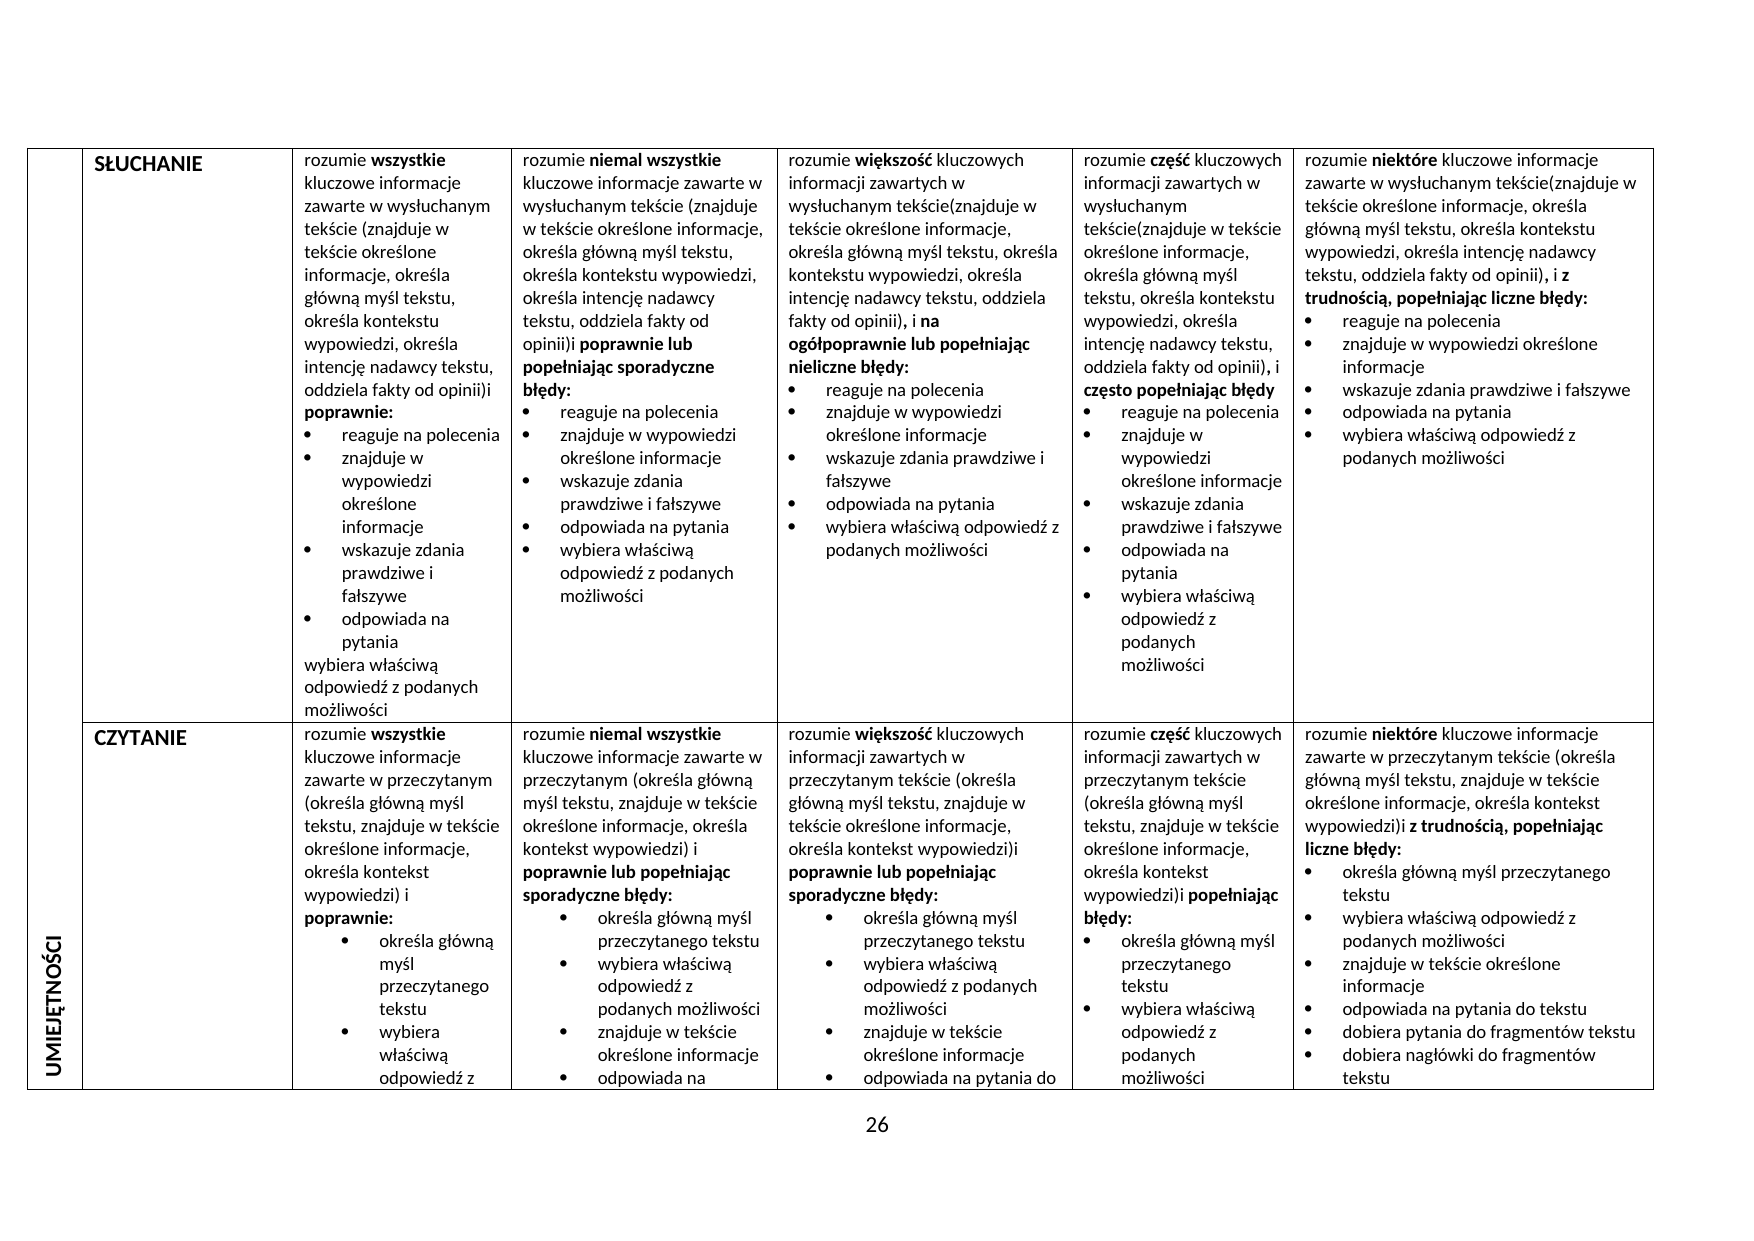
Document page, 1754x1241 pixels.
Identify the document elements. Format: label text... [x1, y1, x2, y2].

table_cell rozumie część kluczowych informacji zawartych w wysłuchanym tekście(znajduje w tekście określone informacje, określa główną myśl tekstu, określa kontekstu wypowiedzi, określa intencję nadawcy tekstu, oddziela fakty od opinii), i często popełniając błędy reaguje na polecenia znajduje w wypowiedzi określone informacje wskazuje zdania prawdziwe i fałszywe odpowiada na pytania wybiera właściwą odpowiedź z podanych możliwości [1073, 149, 1293, 722]
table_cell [512, 723, 777, 1089]
table_cell CZYTANIE [83, 723, 292, 1089]
table_cell rozumie wszystkie kluczowe informacje zawarte w wysłuchanym tekście (znajduje w tekście określone informacje, określa główną myśl tekstu, określa kontekstu wypowiedzi, określa intencję nadawcy tekstu, oddziela fakty od opinii)i poprawnie: reaguje na polecenia znajduje w wypowiedzi określone informacje wskazuje zdania prawdziwe i fałszywe odpowiada na pytania wybiera właściwą odpowiedź z podanych możliwości [293, 149, 511, 722]
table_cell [1294, 723, 1653, 1089]
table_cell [293, 723, 511, 1089]
table_cell rozumie niektóre kluczowe informacje zawarte w wysłuchanym tekście(znajduje w tekście określone informacje, określa główną myśl tekstu, określa kontekstu wypowiedzi, określa intencję nadawcy tekstu, oddziela fakty od opinii), i z trudnością, popełniając liczne błędy: reaguje na polecenia znajduje w wypowiedzi określone informacje wskazuje zdania prawdziwe i fałszywe odpowiada na pytania wybiera właściwą odpowiedź z podanych możliwości [1294, 149, 1653, 722]
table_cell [778, 723, 1072, 1089]
table_cell SŁUCHANIE [83, 149, 292, 722]
table_cell UMIEJĘTNOŚCI [28, 149, 82, 1089]
table_cell rozumie większość kluczowych informacji zawartych w wysłuchanym tekście(znajduje w tekście określone informacje, określa główną myśl tekstu, określa kontekstu wypowiedzi, określa intencję nadawcy tekstu, oddziela fakty od opinii), i na ogółpoprawnie lub popełniając nieliczne błędy: reaguje na polecenia znajduje w wypowiedzi określone informacje wskazuje zdania prawdziwe i fałszywe odpowiada na pytania wybiera właściwą odpowiedź z podanych możliwości [778, 149, 1072, 722]
table_cell rozumie niemal wszystkie kluczowe informacje zawarte w wysłuchanym tekście (znajduje w tekście określone informacje, określa główną myśl tekstu, określa kontekstu wypowiedzi, określa intencję nadawcy tekstu, oddziela fakty od opinii)i poprawnie lub popełniając sporadyczne błędy: reaguje na polecenia znajduje w wypowiedzi określone informacje wskazuje zdania prawdziwe i fałszywe odpowiada na pytania wybiera właściwą odpowiedź z podanych możliwości [512, 149, 777, 722]
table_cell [1073, 723, 1293, 1089]
